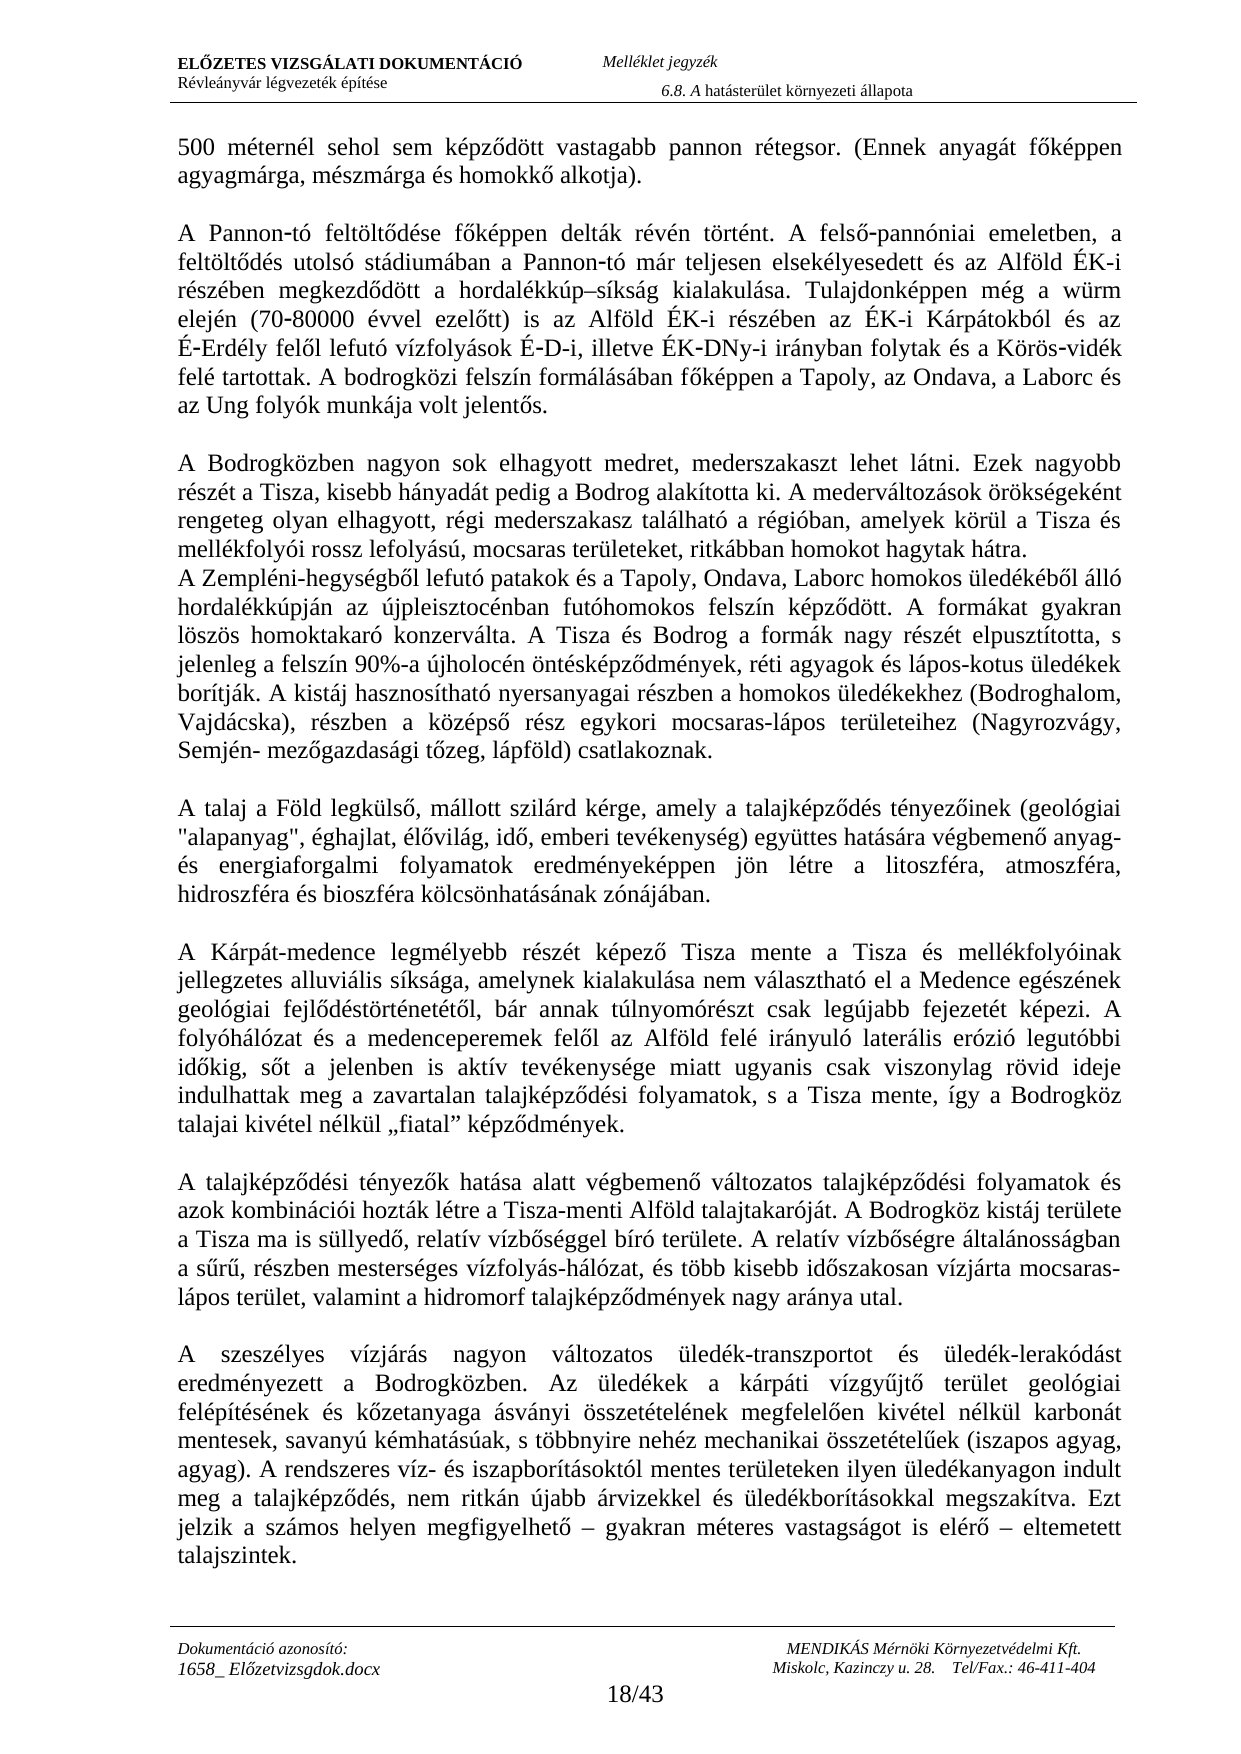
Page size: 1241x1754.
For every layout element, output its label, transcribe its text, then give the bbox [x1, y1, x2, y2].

text A Zempléni-hegységből lefutó patakok és a Tapoly, Ondava, Laborc homokos üledékéből álló hordalékkúpján az újpleisztocénban futóhomokos felszín képződött. A formákat gyakran löszös homoktakaró konzerválta. A Tisza és Bodrog a formák nagy részét elpusztította, s jelenleg a felszín 90%-a újholocén öntésképződmények, réti agyagok és lápos-kotus üledékek borítják. A kistáj hasznosítható nyersanyagai részben a homokos üledékekhez (Bodroghalom, Vajdácska), részben a középső rész egykori mocsaras-lápos területeihez (Nagyrozvágy, Semjén- mezőgazdasági tőzeg, lápföld) csatlakoznak. [177, 563, 1122, 764]
text A talaj a Föld legkülső, mállott szilárd kérge, amely a talajképződés tényezőinek (geológiai "alapanyag", éghajlat, élővilág, idő, emberi tevékenység) együttes hatására végbemenő anyag- és energiaforgalmi folyamatok eredményeképpen jön létre a litoszféra, atmoszféra, hidroszféra és bioszféra kölcsönhatásának zónájában. [177, 793, 1122, 908]
text A Bodrogközben nagyon sok elhagyott medret, mederszakaszt lehet látni. Ezek nagyobb részét a Tisza, kisebb hányadát pedig a Bodrog alakította ki. A mederváltozások örökségeként rengeteg olyan elhagyott, régi mederszakasz található a régióban, amelyek körül a Tisza és mellékfolyói rossz lefolyású, mocsaras területeket, ritkábban homokot hagytak hátra. [177, 448, 1122, 563]
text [177, 132, 1122, 189]
text A szeszélyes vízjárás nagyon változatos üledék-transzportot és üledék-lerakódást eredményezett a Bodrogközben. Az üledékek a kárpáti vízgyűjtő terület geológiai felépítésének és kőzetanyaga ásványi összetételének megfelelően kivétel nélkül karbonát mentesek, savanyú kémhatásúak, s többnyire nehéz mechanikai összetételűek (iszapos agyag, agyag). A rendszeres víz- és iszapborításoktól mentes területeken ilyen üledékanyagon indult meg a talajképződés, nem ritkán újabb árvizekkel és üledékborításokkal megszakítva. Ezt jelzik a számos helyen megfigyelhető – gyakran méteres vastagságot is elérő – eltemetett talajszintek. [177, 1339, 1122, 1569]
text A talajképződési tényezők hatása alatt végbemenő változatos talajképződési folyamatok és azok kombinációi hozták létre a Tisza-menti Alföld talajtakaróját. A Bodrogköz kistáj területe a Tisza ma is süllyedő, relatív vízbőséggel bíró területe. A relatív vízbőségre általánosságban a sűrű, részben mesterséges vízfolyás-hálózat, és több kisebb időszakosan vízjárta mocsaras-lápos terület, valamint a hidromorf talajképződmények nagy aránya utal. [177, 1167, 1122, 1310]
text A Pannontó feltöltődése főképpen delták révén történt. A felsőpannóniai emeletben, a feltöltődés utolsó stádiumában a Pannontó már teljesen elsekélyesedett és az Alföld ÉK-i részében megkezdődött a hordalékkúp–síkság kialakulása. Tulajdonképpen még a würm elején (7080000 évvel ezelőtt) is az Alföld ÉK-i részében az ÉK-i Kárpátokból és az ÉErdély felől lefutó vízfolyások ÉD-i, illetve ÉKDNy-i irányban folytak és a Körösvidék felé tartottak. A bodrogközi felszín formálásában főképpen a Tapoly, az Ondava, a Laborc és az Ung folyók munkája volt jelentős. [177, 218, 1122, 419]
text A Kárpát-medence legmélyebb részét képező Tisza mente a Tisza és mellékfolyóinak jellegzetes alluviális síksága, amelynek kialakulása nem választható el a Medence egészének geológiai fejlődéstörténetétől, bár annak túlnyomórészt csak legújabb fejezetét képezi. A folyóhálózat és a medenceperemek felől az Alföld felé irányuló laterális erózió legutóbbi időkig, sőt a jelenben is aktív tevékenysége miatt ugyanis csak viszonylag rövid ideje indulhattak meg a zavartalan talajképződési folyamatok, s a Tisza mente, így a Bodrogköz talajai kivétel nélkül „fiatal” képződmények. [177, 937, 1122, 1138]
